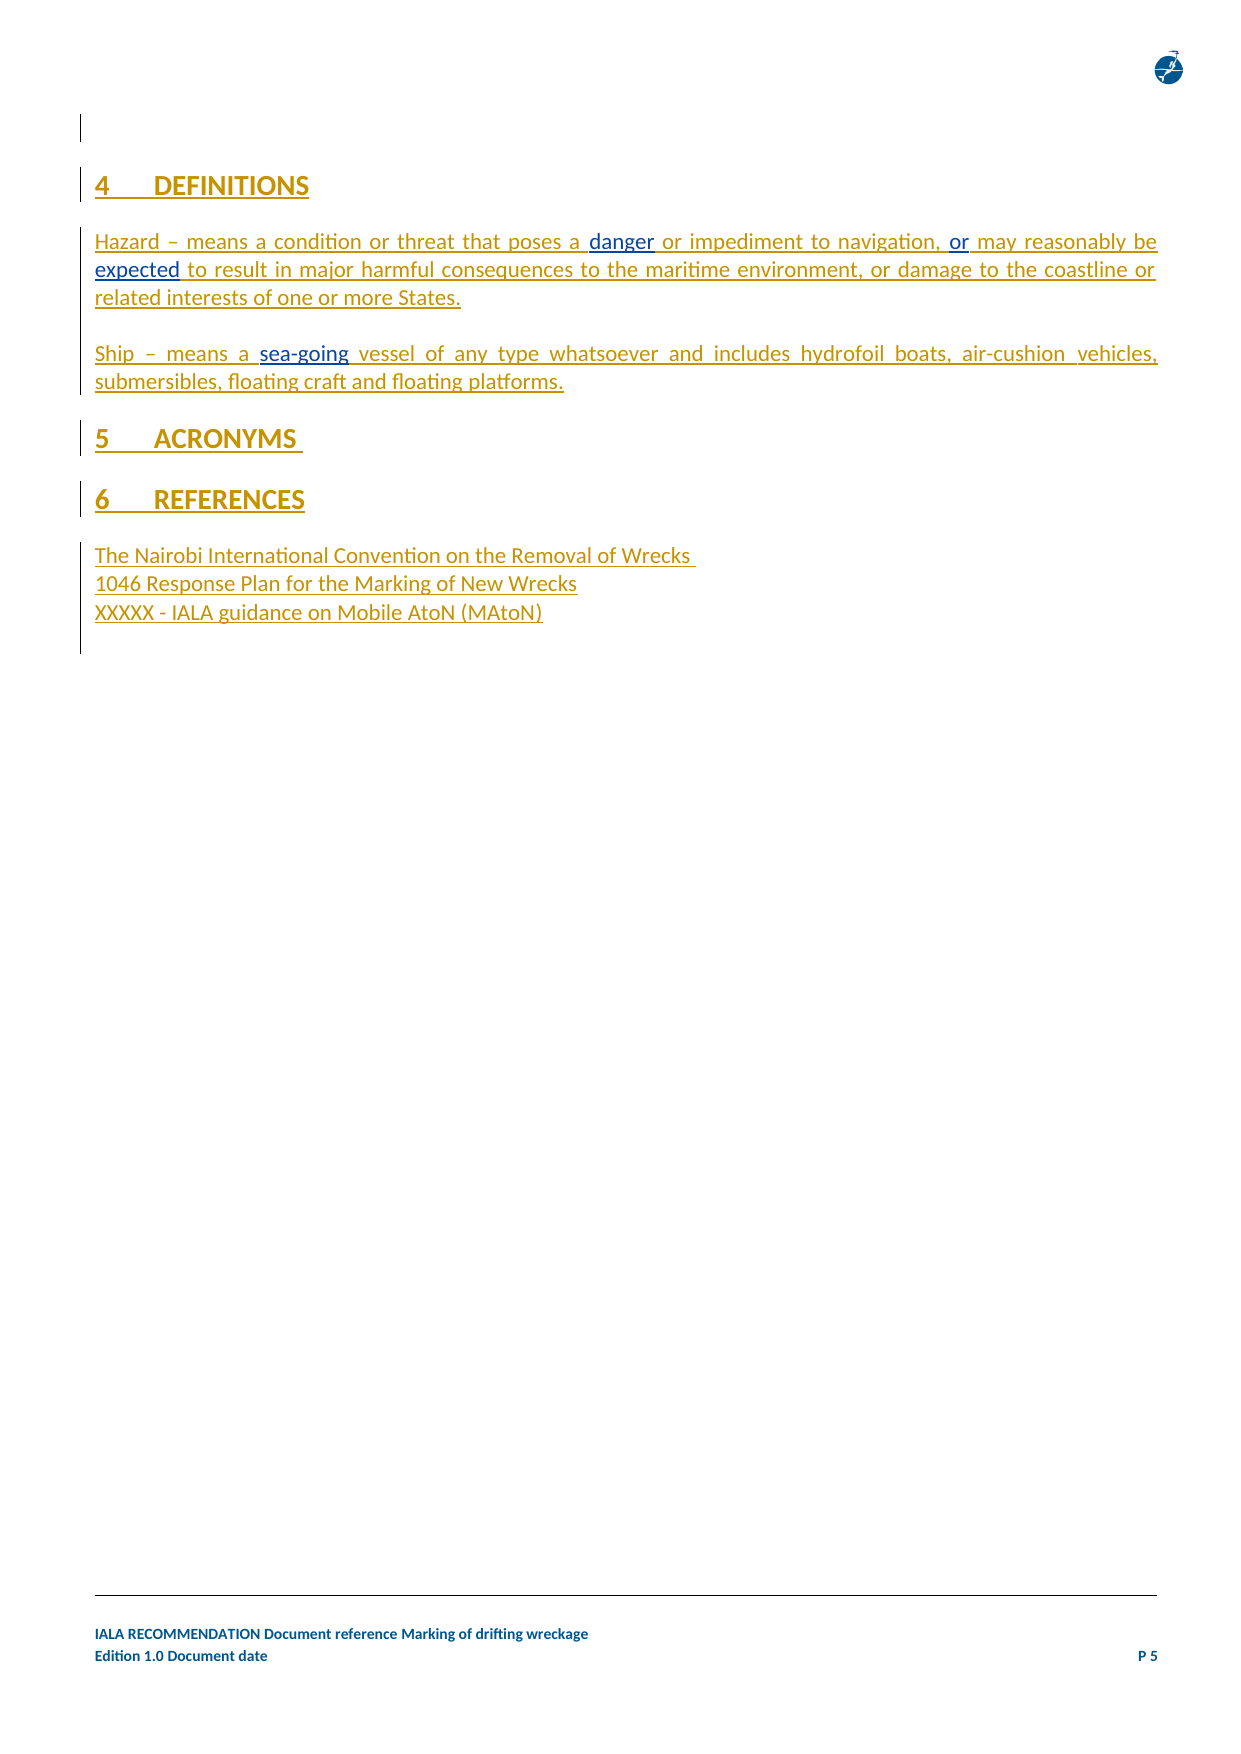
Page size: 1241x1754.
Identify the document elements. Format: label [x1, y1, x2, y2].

picture [1123, 0, 1241, 119]
